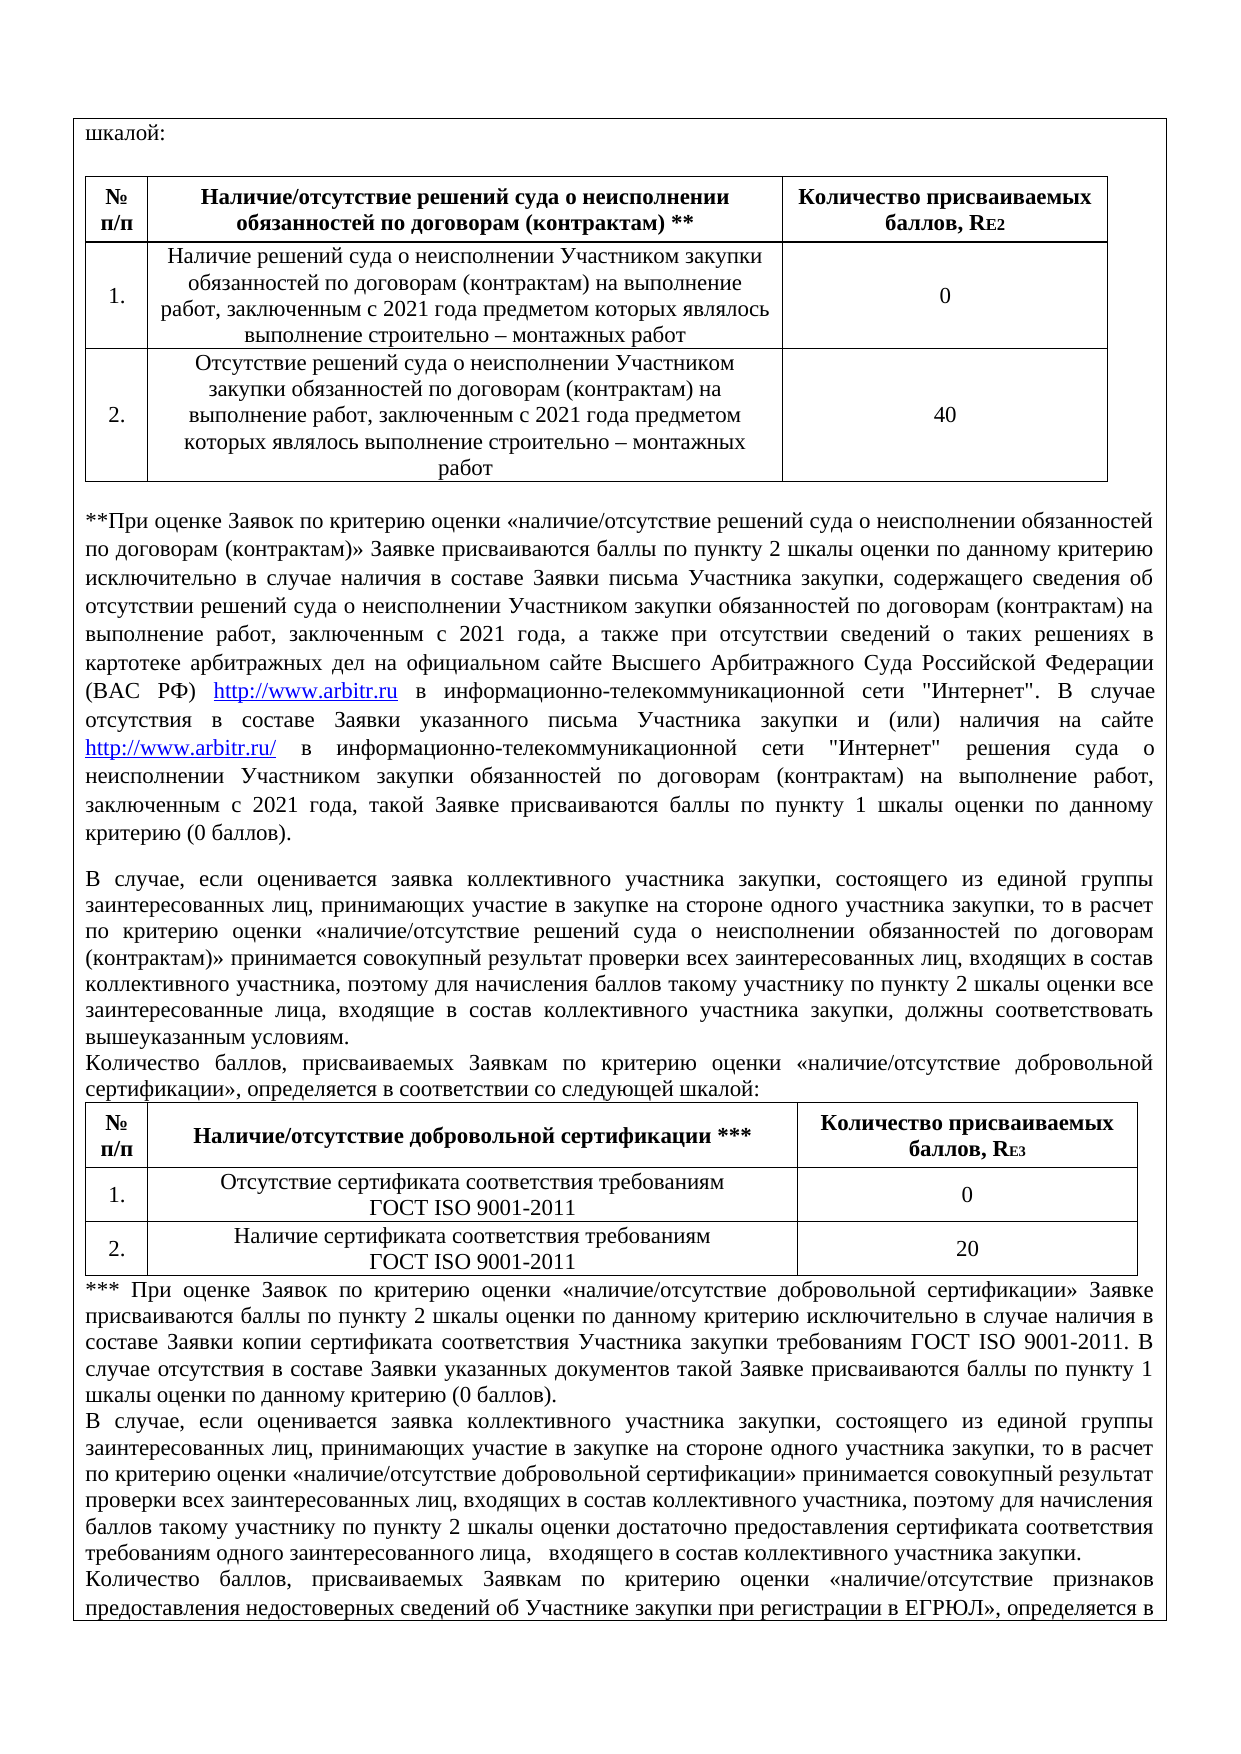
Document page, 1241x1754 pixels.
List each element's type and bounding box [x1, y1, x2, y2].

table_cell [74, 119, 1166, 1620]
